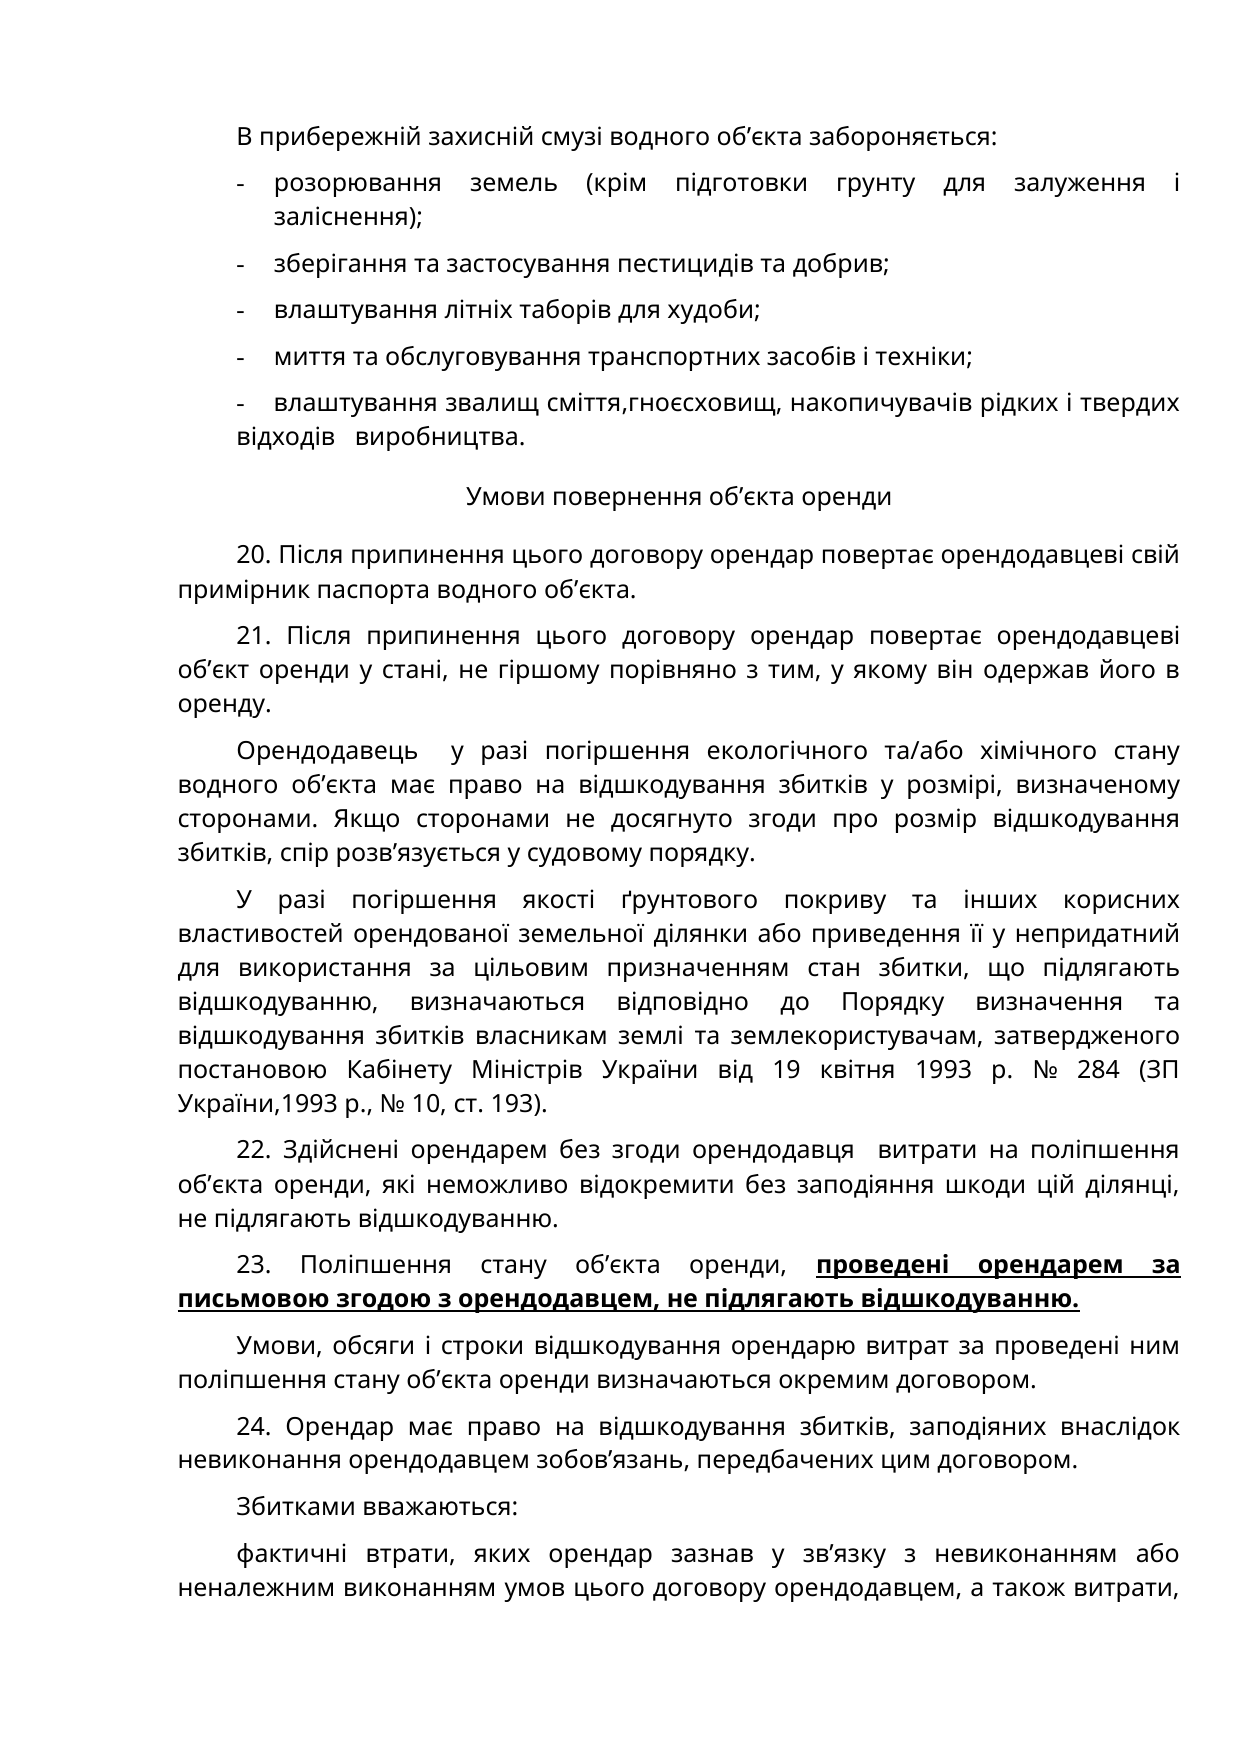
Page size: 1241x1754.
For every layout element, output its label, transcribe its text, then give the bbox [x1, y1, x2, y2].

list миття та обслуговування транспортних засобів і техніки; [236, 338, 1181, 372]
text Збитками вважаються: [177, 1489, 1181, 1523]
text 22. Здійснені орендарем без згоди орендодавця витрати на поліпшення об’єкта оренди, які неможливо відокремити без заподіяння шкоди цій ділянці, не підлягають відшкодуванню. [177, 1132, 1181, 1234]
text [177, 1535, 1181, 1603]
text Умови, обсяги і строки відшкодування орендарю витрат за проведені ним поліпшення стану об’єкта оренди визначаються окремим договором. [177, 1327, 1181, 1396]
list влаштування літніх таборів для худоби; [236, 292, 1181, 326]
list зберігання та застосування пестицидів та добрив; [236, 245, 1181, 279]
text 20. Після припинення цього договору орендар повертає орендодавцеві свій примірник паспорта водного об’єкта. [177, 537, 1181, 605]
text У разі погіршення якості ґрунтового покриву та інших корисних властивостей орендованої земельної ділянки або приведення її у непридатний для використання за цільовим призначенням стан збитки, що підлягають відшкодуванню, визначаються відповідно до Порядку визначення та відшкодування збитків власникам землі та землекористувачам, затвердженого постановою Кабінету Міністрів України від 19 квітня 1993 р. № 284 (ЗП України,1993 р., № 10, ст. 193). [177, 881, 1181, 1120]
text 24. Орендар має право на відшкодування збитків, заподіяних внаслідок невиконання орендодавцем зобов’язань, передбачених цим договором. [177, 1408, 1181, 1476]
text В прибережній захисній смузі водного об’єкта забороняється: [177, 118, 1181, 152]
text Умови повернення об’єкта оренди [177, 478, 1181, 512]
text 23. Поліпшення стану об’єкта оренди, проведені орендарем за письмовою згодою з орендодавцем, не підлягають відшкодуванню. [177, 1247, 1181, 1315]
text Орендодавець у разі погіршення екологічного та/або хімічного стану водного об’єкта має право на відшкодування збитків у розмірі, визначеному сторонами. Якщо сторонами не досягнуто згоди про розмір відшкодування збитків, спір розв’язується у судовому порядку. [177, 732, 1181, 869]
list розорювання земель (крім підготовки грунту для залуження і заліснення); [236, 165, 1181, 233]
text 21. Після припинення цього договору орендар повертає орендодавцеві об’єкт оренди у стані, не гіршому порівняно з тим, у якому він одержав його в оренду. [177, 618, 1181, 720]
list влаштування звалищ сміття,гноєсховищ, накопичувачів рідких і твердих відходів виробництва. [236, 385, 1181, 453]
